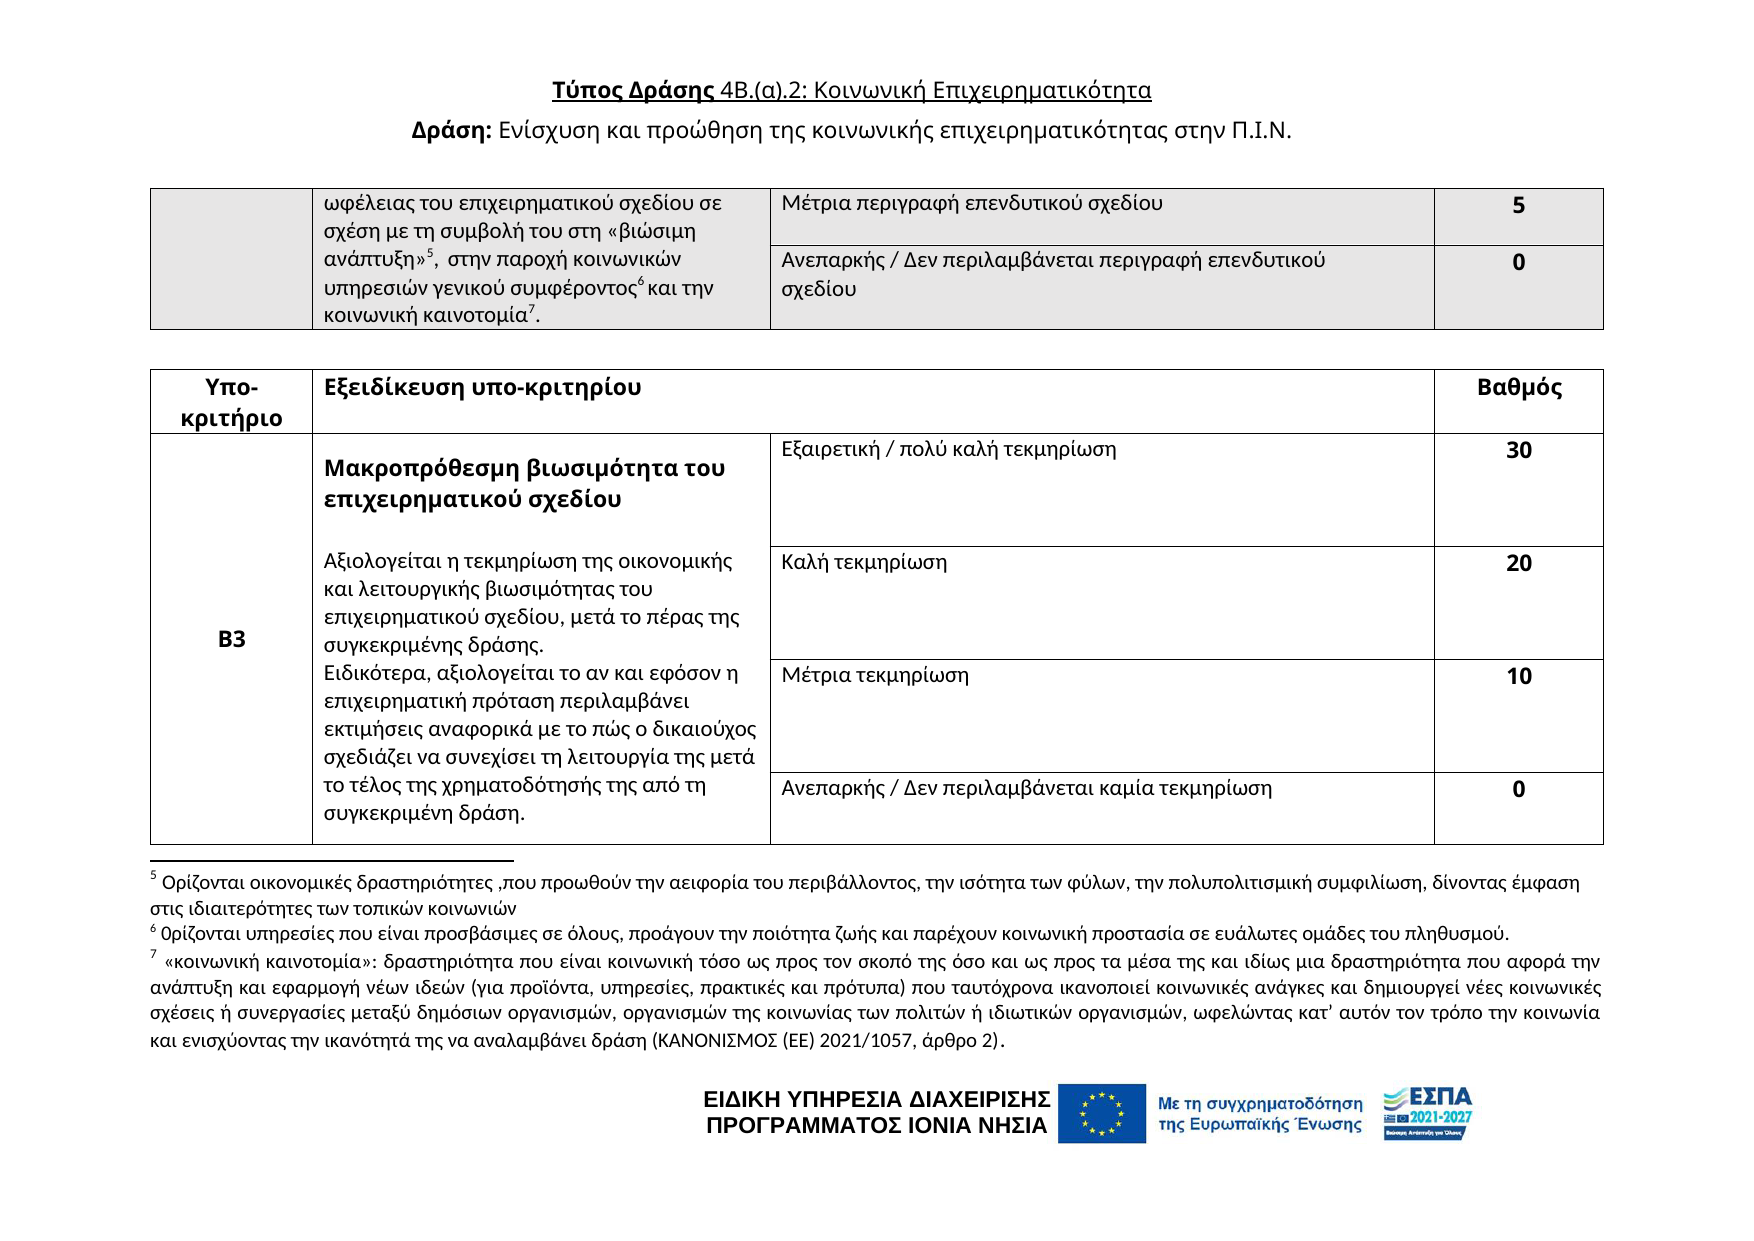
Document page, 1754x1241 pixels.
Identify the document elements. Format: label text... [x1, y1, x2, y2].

table_cell Ανεπαρκής / Δεν περιλαμβάνεται καμία τεκμηρίωση [771, 773, 1434, 844]
table_cell 10 [1435, 660, 1603, 772]
table_cell 5 [1435, 189, 1603, 244]
table_cell Β3 [151, 434, 312, 844]
table_cell 20 [1435, 547, 1603, 659]
table_cell Καλή τεκμηρίωση [771, 547, 1434, 659]
table_cell Ανεπαρκής / Δεν περιλαμβάνεται περιγραφή επενδυτικού σχεδίου [771, 246, 1434, 329]
table_cell 0 [1435, 246, 1603, 329]
table_cell 30 [1435, 434, 1603, 546]
table_cell Μέτρια τεκμηρίωση [771, 660, 1434, 772]
table_cell Μακροπρόθεσμη βιωσιμότητα του επιχειρηματικού σχεδίου Αξιολογείται η τεκμηρίωση της οικονομικής και λειτουργικής βιωσιμότητας του επιχειρηματικού σχεδίου, μετά το πέρας της συγκεκριμένης δράσης. Ειδικότερα, αξιολογείται το αν και εφόσον η επιχειρηματική πρόταση περιλαμβάνει εκτιμήσεις αναφορικά με το πώς ο δικαιούχος σχεδιάζει να συνεχίσει τη λειτουργία της μετά το τέλος της χρηματοδότησής της από τη συγκεκριμένη δράση. [313, 434, 770, 844]
table_header Εξειδίκευση υπο-κριτηρίου [313, 370, 1434, 433]
table_cell Εξαιρετική / πολύ καλή τεκμηρίωση [771, 434, 1434, 546]
table_header Βαθμός [1435, 370, 1603, 433]
table_header Υπο- κριτήριο [151, 370, 312, 433]
table_cell 0 [1435, 773, 1603, 844]
table_cell Μέτρια περιγραφή επενδυτικού σχεδίου [771, 189, 1434, 244]
